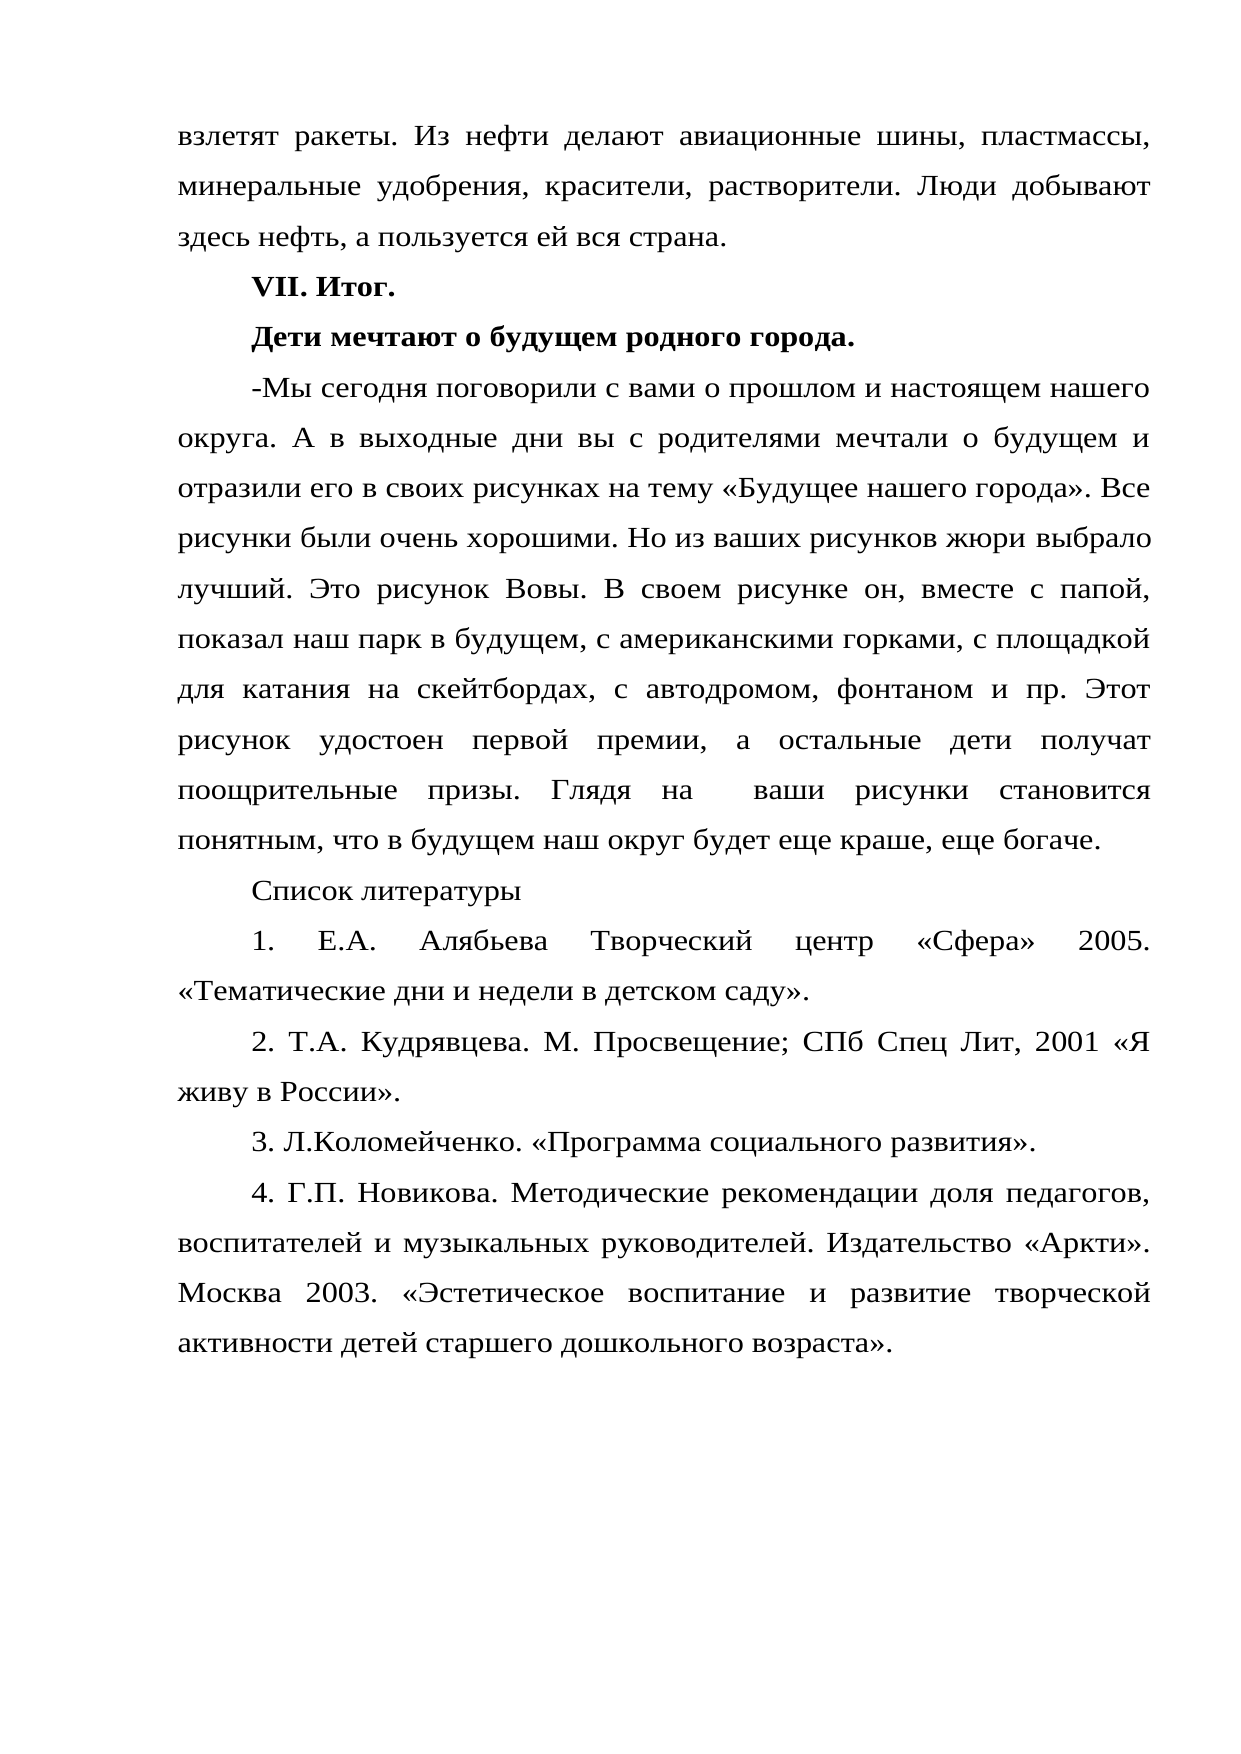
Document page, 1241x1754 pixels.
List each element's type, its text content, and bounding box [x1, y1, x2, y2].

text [177, 118, 1152, 252]
text Список литературы [177, 873, 1152, 906]
text VII. Итог. [177, 269, 1152, 303]
text -Мы сегодня поговорили с вами о прошлом и настоящем нашего округа. А в выходные дни вы с родителями мечтали о будущем и отразили его в своих рисунках на тему «Будущее нашего города». Все рисунки были очень хорошими. Но из ваших рисунков жюри выбрало лучший. Это рисунок Вовы. В своем рисунке он, вместе с папой, показал наш парк в будущем, с американскими горками, с площадкой для катания на скейтбордах, с автодромом, фонтаном и пр. Этот рисунок удостоен первой премии, а остальные дети получат поощрительные призы. Глядя на ваши рисунки становится понятным, что в будущем наш округ будет еще краше, еще богаче. [177, 370, 1152, 856]
text 1. Е.А. Алябьева Творческий центр «Сфера» 2005. «Тематические дни и недели в детском саду». [177, 923, 1152, 1007]
text 2. Т.А. Кудрявцева. М. Просвещение; СПб Спец Лит, 2001 «Я живу в России». [177, 1024, 1152, 1108]
text 4. Г.П. Новикова. Методические рекомендации доля педагогов, воспитателей и музыкальных руководителей. Издательство «Аркти». Москва 2003. «Эстетическое воспитание и развитие творческой активности детей старшего дошкольного возраста». [177, 1175, 1152, 1359]
text Дети мечтают о будущем родного города. [177, 319, 1152, 353]
text 3. Л.Коломейченко. «Программа социального развития». [177, 1124, 1152, 1158]
